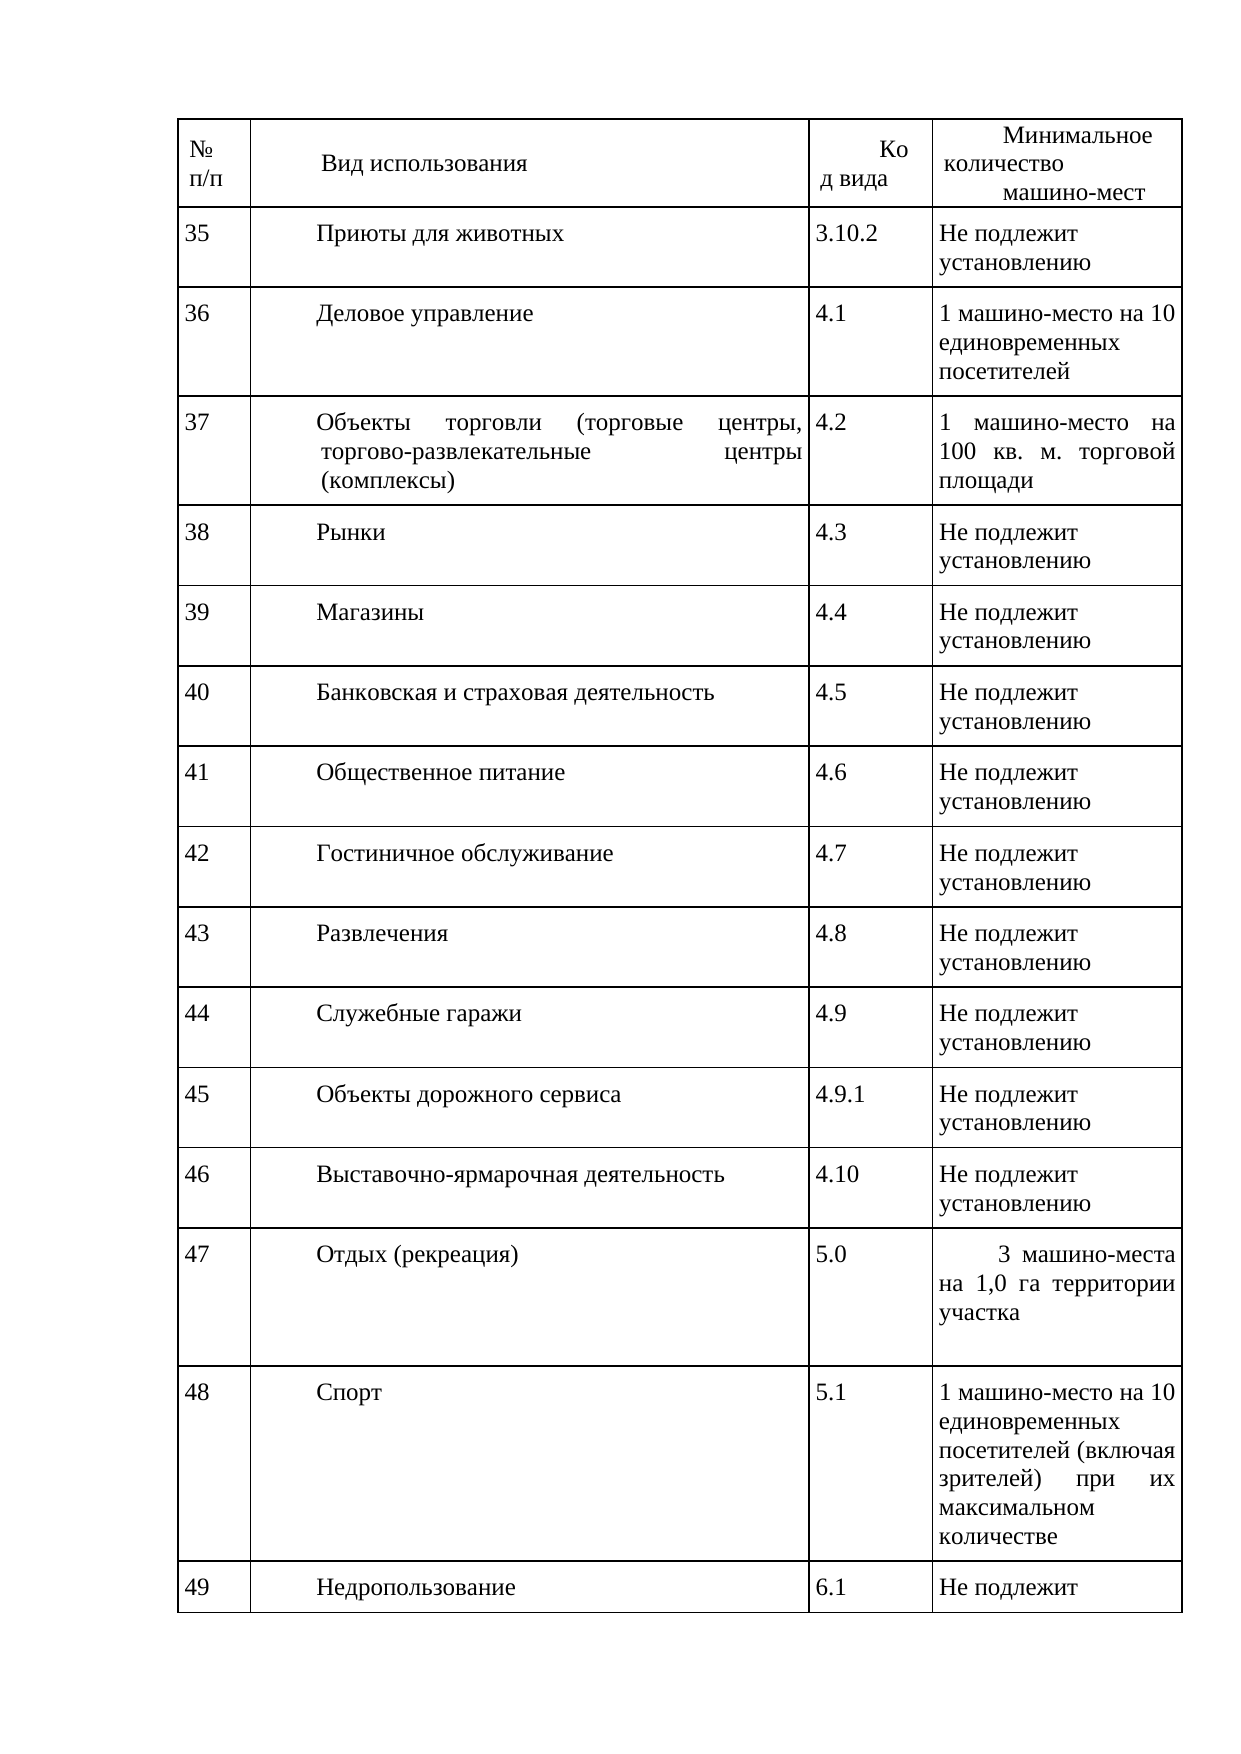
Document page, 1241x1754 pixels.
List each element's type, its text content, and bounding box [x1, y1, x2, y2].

table_cell 5.1 [810, 1367, 932, 1560]
table_cell 49 [179, 1562, 250, 1612]
table_cell Объекты торговли (торговые центры, торгово-развлекательные центры (комплексы) [251, 397, 808, 504]
table_cell 41 [179, 747, 250, 826]
table_cell Объекты дорожного сервиса [251, 1068, 808, 1147]
table_cell 40 [179, 667, 250, 745]
table_cell 37 [179, 397, 250, 504]
table_cell Гостиничное обслуживание [251, 827, 808, 906]
table_cell 45 [179, 1068, 250, 1147]
table_header № п/п [179, 120, 250, 206]
table_cell Спорт [251, 1367, 808, 1560]
table_cell 47 [179, 1229, 250, 1365]
table_cell 4.1 [810, 288, 932, 395]
table_cell 38 [179, 506, 250, 585]
table_cell 36 [179, 288, 250, 395]
table_cell 39 [179, 586, 250, 665]
table_cell 5.0 [810, 1229, 932, 1365]
table_cell Не подлежит установлению [933, 1148, 1181, 1227]
table_cell 3.10.2 [810, 208, 932, 286]
table_cell Не подлежит установлению [933, 208, 1181, 286]
table_cell Не подлежит установлению [933, 586, 1181, 665]
table_cell 4.9.1 [810, 1068, 932, 1147]
table_cell Не подлежит установлению [933, 908, 1181, 986]
table_cell Не подлежит установлению [933, 667, 1181, 745]
table_cell 43 [179, 908, 250, 986]
table_cell 4.5 [810, 667, 932, 745]
table_header Минимальное количество машино-мест [933, 120, 1181, 206]
table_cell Не подлежит установлению [933, 1068, 1181, 1147]
table_cell 4.3 [810, 506, 932, 585]
table_cell Общественное питание [251, 747, 808, 826]
table_cell Магазины [251, 586, 808, 665]
table_cell 4.4 [810, 586, 932, 665]
table_cell Служебные гаражи [251, 988, 808, 1067]
table_cell 4.9 [810, 988, 932, 1067]
table_cell 46 [179, 1148, 250, 1227]
table_cell 4.2 [810, 397, 932, 504]
table_cell 6.1 [810, 1562, 932, 1612]
table_cell Отдых (рекреация) [251, 1229, 808, 1365]
table_cell Недропользование [251, 1562, 808, 1612]
table_cell Банковская и страховая деятельность [251, 667, 808, 745]
table_cell Рынки [251, 506, 808, 585]
table_cell 1 машино-место на 100 кв. м. торговой площади [933, 397, 1181, 504]
table_header Вид использования [251, 120, 808, 206]
table_cell Не подлежит установлению [933, 747, 1181, 826]
table_cell 44 [179, 988, 250, 1067]
table_cell 1 машино-место на 10 единовременных посетителей (включая зрителей) при их максимальном количестве [933, 1367, 1181, 1560]
table_cell 35 [179, 208, 250, 286]
table_cell 4.8 [810, 908, 932, 986]
table_cell Не подлежит установлению [933, 1562, 1181, 1612]
table_cell 48 [179, 1367, 250, 1560]
table_cell Приюты для животных [251, 208, 808, 286]
table_cell 4.7 [810, 827, 932, 906]
table_cell 42 [179, 827, 250, 906]
table_cell 4.6 [810, 747, 932, 826]
table_cell Выставочно-ярмарочная деятельность [251, 1148, 808, 1227]
table_header Код вида [810, 120, 932, 206]
table_cell Деловое управление [251, 288, 808, 395]
table_cell Не подлежит установлению [933, 506, 1181, 585]
table_cell 1 машино-место на 10 единовременных посетителей [933, 288, 1181, 395]
table_cell 3 машино-места на 1,0 га территории участка [933, 1229, 1181, 1365]
table_cell Не подлежит установлению [933, 988, 1181, 1067]
table_cell Не подлежит установлению [933, 827, 1181, 906]
table_cell Развлечения [251, 908, 808, 986]
table_cell 4.10 [810, 1148, 932, 1227]
